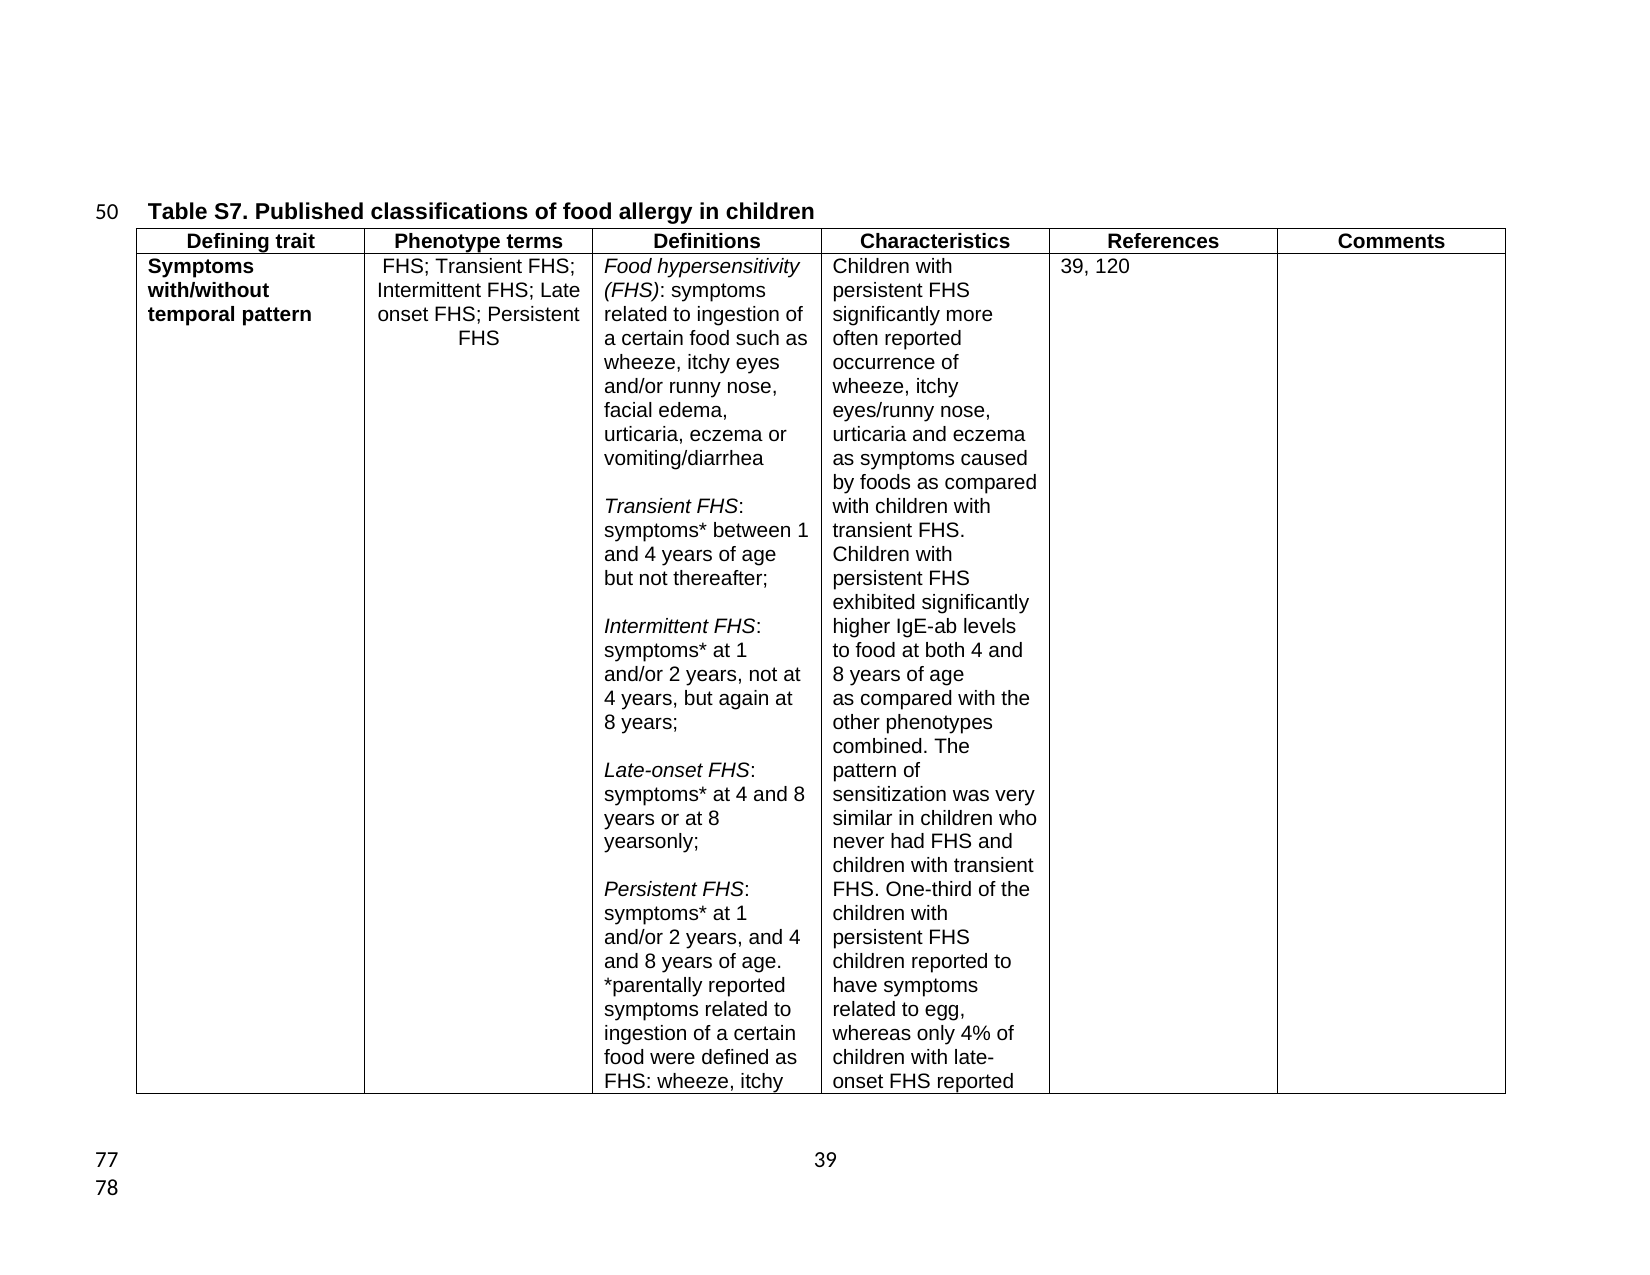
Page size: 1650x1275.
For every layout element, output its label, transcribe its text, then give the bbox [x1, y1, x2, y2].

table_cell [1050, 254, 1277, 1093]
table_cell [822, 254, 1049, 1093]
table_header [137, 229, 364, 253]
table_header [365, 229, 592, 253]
subtitle Table S7. Published classifications of food allergy in children [148, 198, 1502, 224]
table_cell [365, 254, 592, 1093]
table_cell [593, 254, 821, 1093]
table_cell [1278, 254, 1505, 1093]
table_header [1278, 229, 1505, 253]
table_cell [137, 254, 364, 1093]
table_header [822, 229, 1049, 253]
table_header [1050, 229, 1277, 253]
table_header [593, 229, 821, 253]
